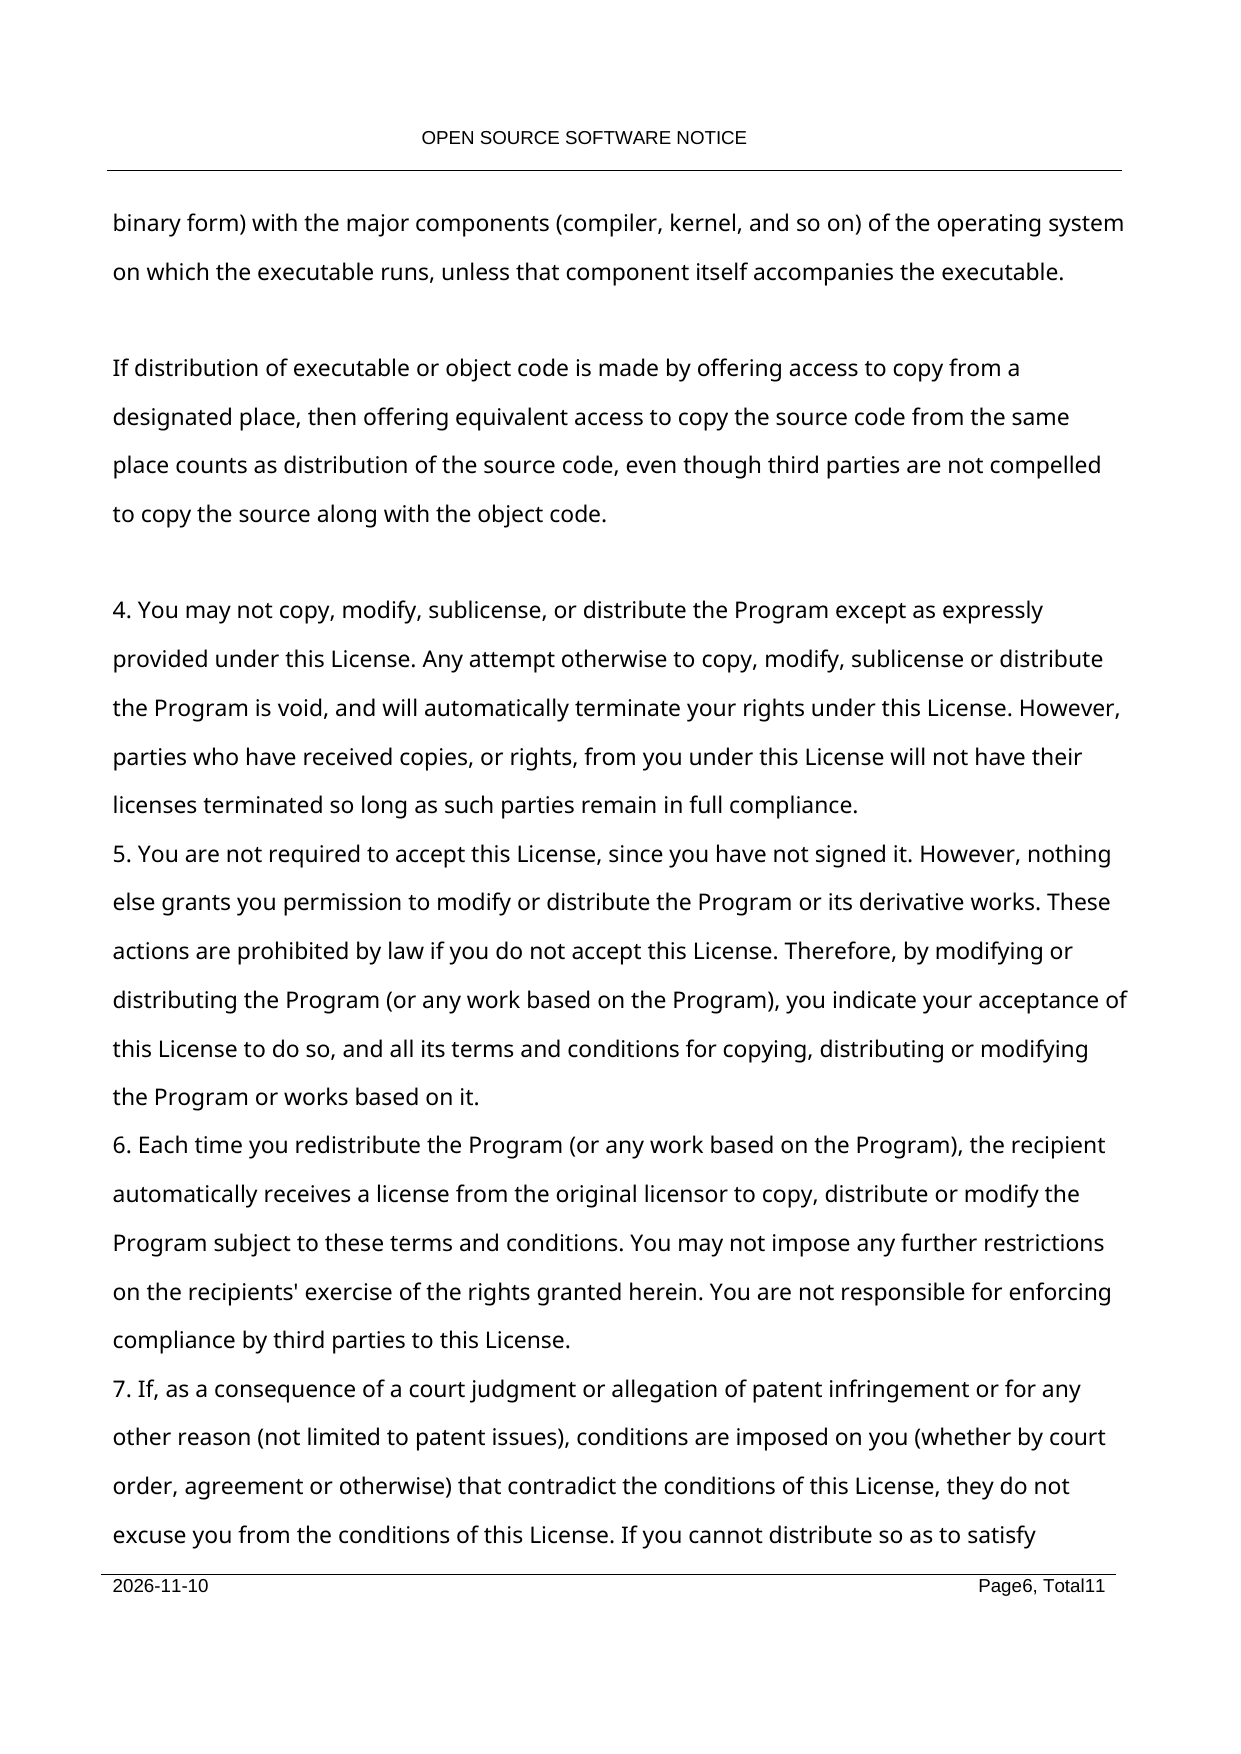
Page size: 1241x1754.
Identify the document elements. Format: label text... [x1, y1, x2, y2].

text 5. You are not required to accept this License, since you have not signed it. However, nothing else grants you permission to modify or distribute the Program or its derivative works. These actions are prohibited by law if you do not accept this License. Therefore, by modifying or distributing the Program (or any work based on the Program), you indicate your acceptance of this License to do so, and all its terms and conditions for copying, distributing or modifying the Program or works based on it. [112, 837, 1128, 1113]
text 6. Each time you redistribute the Program (or any work based on the Program), the recipient automatically receives a license from the original licensor to copy, distribute or modify the Program subject to these terms and conditions. You may not impose any further restrictions on the recipients' exercise of the rights granted herein. You are not responsible for enforcing compliance by third parties to this License. [112, 1129, 1128, 1356]
text If distribution of executable or object code is made by offering access to copy from a designated place, then offering equivalent access to copy the source code from the same place counts as distribution of the source code, even though third parties are not compelled to copy the source along with the object code. [112, 351, 1128, 530]
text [112, 1372, 1128, 1551]
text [112, 206, 1128, 288]
text 4. You may not copy, modify, sublicense, or distribute the Program except as expressly provided under this License. Any attempt otherwise to copy, modify, sublicense or distribute the Program is void, and will automatically terminate your rights under this License. However, parties who have received copies, or rights, from you under this License will not have their licenses terminated so long as such parties remain in full compliance. [112, 594, 1128, 821]
